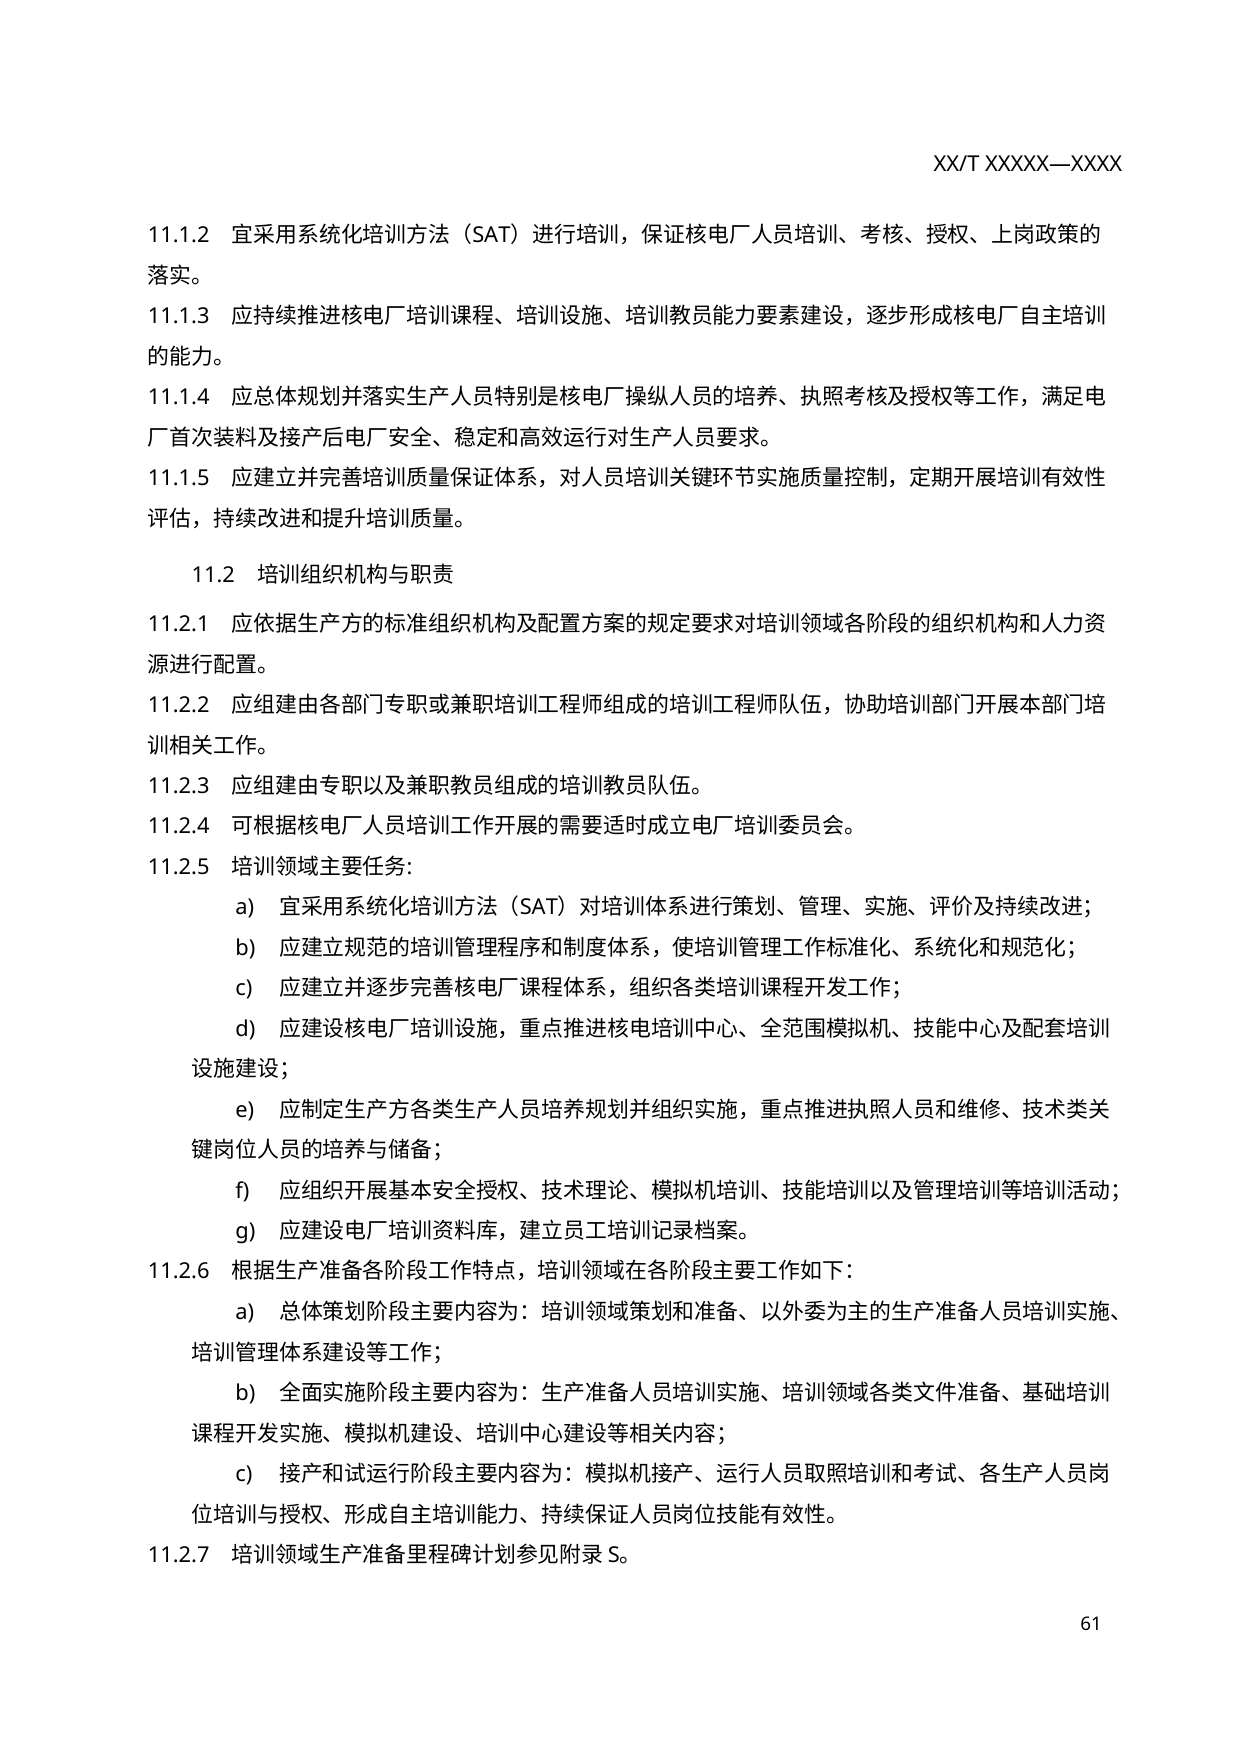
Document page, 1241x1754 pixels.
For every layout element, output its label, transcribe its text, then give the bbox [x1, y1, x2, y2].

list 应制定生产方各类生产人员培养规划并组织实施，重点推进执照人员和维修、技术类关键岗位人员的培养与储备； [191, 1091, 1122, 1164]
list 应组织开展基本安全授权、技术理论、模拟机培训、技能培训以及管理培训等培训活动； [191, 1172, 1122, 1205]
list 接产和试运行阶段主要内容为：模拟机接产、运行人员取照培训和考试、各生产人员岗位培训与授权、形成自主培训能力、持续保证人员岗位技能有效性。 [191, 1456, 1122, 1529]
text 根据生产准备各阶段工作特点，培训领域在各阶段主要工作如下： [148, 1253, 1122, 1286]
text 宜采用系统化培训方法（SAT）进行培训，保证核电厂人员培训、考核、授权、上岗政策的落实。 [148, 217, 1122, 290]
list 宜采用系统化培训方法（SAT）对培训体系进行策划、管理、实施、评价及持续改进； [191, 889, 1122, 922]
text 应组建由专职以及兼职教员组成的培训教员队伍。 [148, 768, 1122, 800]
text 培训领域主要任务: [148, 849, 1122, 881]
list 应建设核电厂培训设施，重点推进核电培训中心、全范围模拟机、技能中心及配套培训设施建设； [191, 1010, 1122, 1083]
list 应建设电厂培训资料库，建立员工培训记录档案。 [191, 1213, 1122, 1245]
text 培训组织机构与职责 [148, 557, 1122, 589]
text 应组建由各部门专职或兼职培训工程师组成的培训工程师队伍，协助培训部门开展本部门培训相关工作。 [148, 687, 1122, 760]
list 应建立并逐步完善核电厂课程体系，组织各类培训课程开发工作； [191, 970, 1122, 1002]
text 培训领域生产准备里程碑计划参见附录S。 [148, 1537, 1122, 1569]
text 可根据核电厂人员培训工作开展的需要适时成立电厂培训委员会。 [148, 808, 1122, 841]
list 总体策划阶段主要内容为：培训领域策划和准备、以外委为主的生产准备人员培训实施、培训管理体系建设等工作； [191, 1294, 1122, 1367]
text 应依据生产方的标准组织机构及配置方案的规定要求对培训领域各阶段的组织机构和人力资源进行配置。 [148, 606, 1122, 679]
text 应持续推进核电厂培训课程、培训设施、培训教员能力要素建设，逐步形成核电厂自主培训的能力。 [148, 298, 1122, 371]
text 应总体规划并落实生产人员特别是核电厂操纵人员的培养、执照考核及授权等工作，满足电厂首次装料及接产后电厂安全、稳定和高效运行对生产人员要求。 [148, 379, 1122, 452]
text 应建立并完善培训质量保证体系，对人员培训关键环节实施质量控制，定期开展培训有效性评估，持续改进和提升培训质量。 [148, 460, 1122, 533]
list 全面实施阶段主要内容为：生产准备人员培训实施、培训领域各类文件准备、基础培训课程开发实施、模拟机建设、培训中心建设等相关内容； [191, 1375, 1122, 1448]
list 应建立规范的培训管理程序和制度体系，使培训管理工作标准化、系统化和规范化； [191, 929, 1122, 962]
